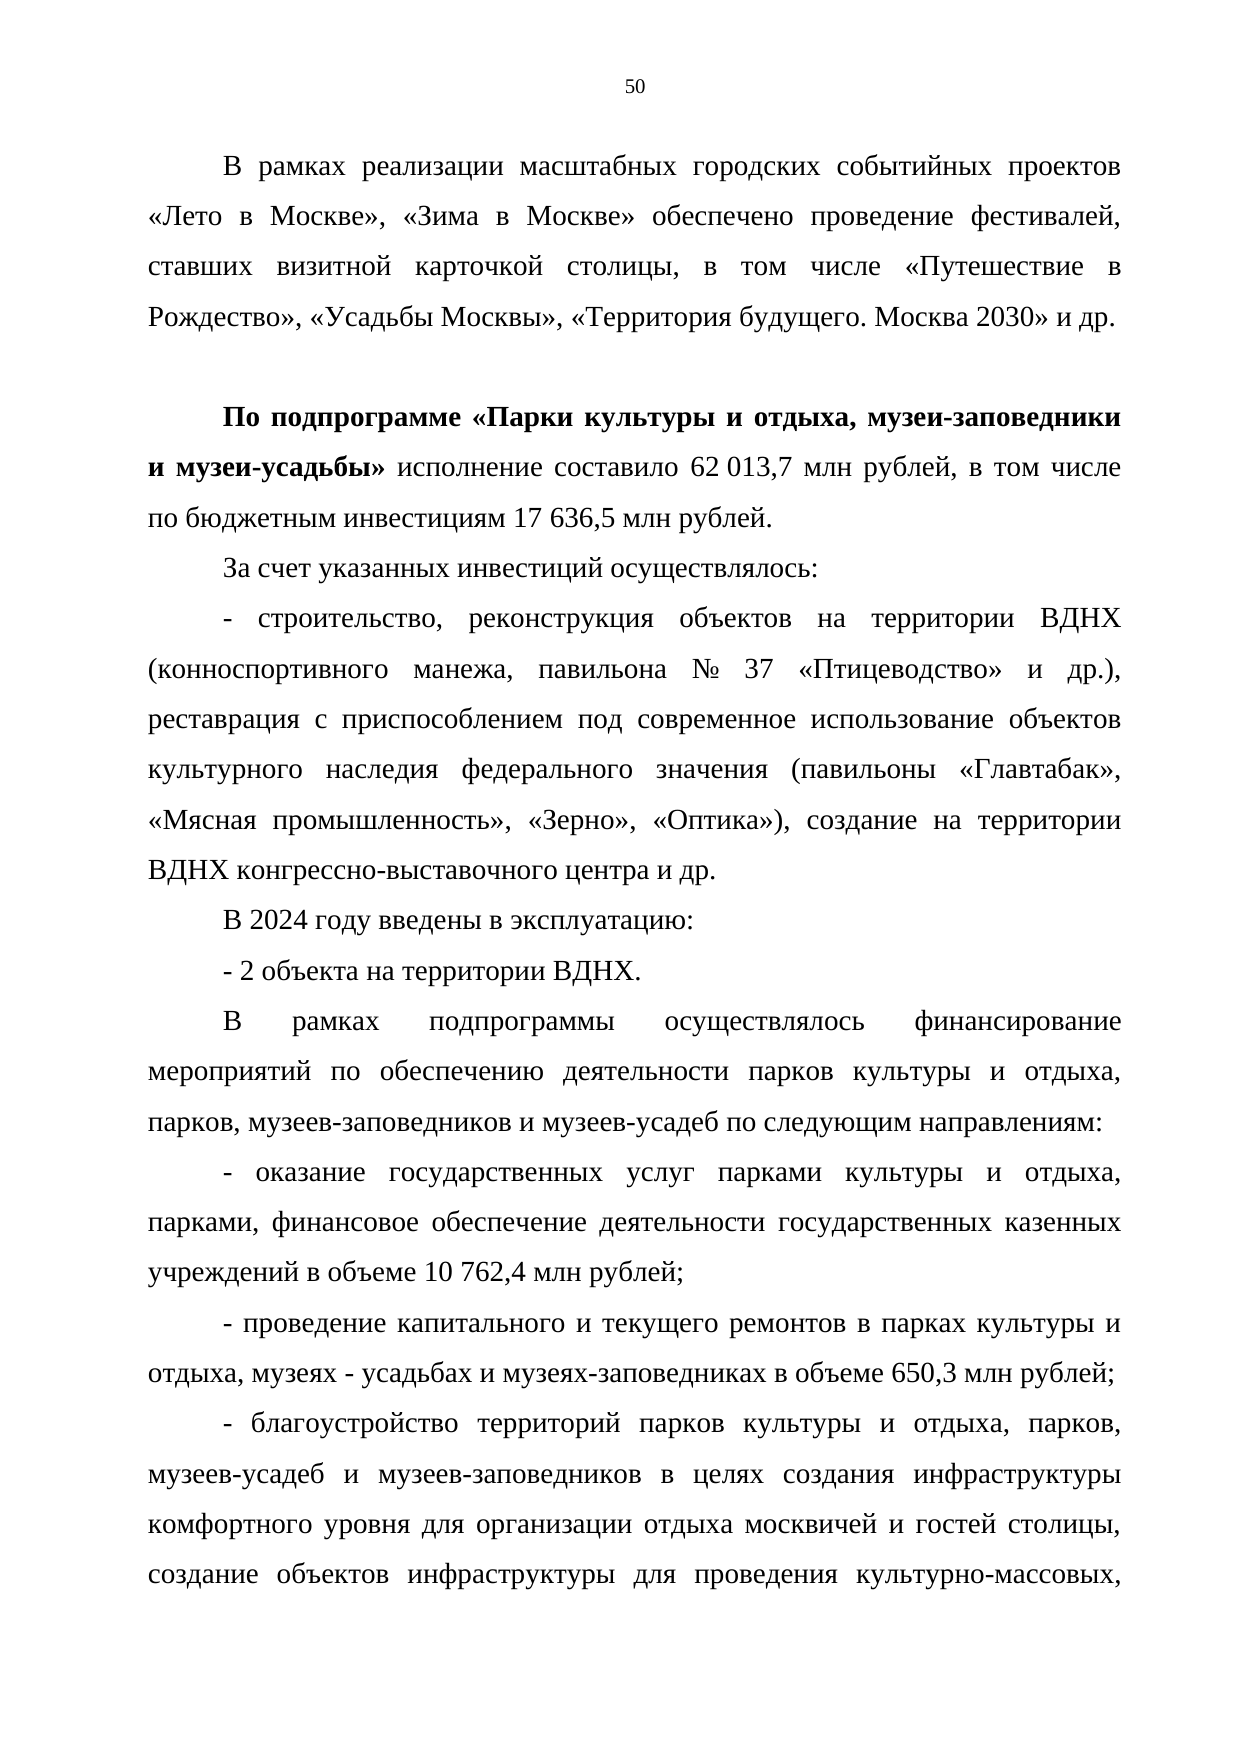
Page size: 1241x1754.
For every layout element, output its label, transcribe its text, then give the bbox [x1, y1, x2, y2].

text За счет указанных инвестиций осуществлялось: [148, 550, 1122, 584]
text По подпрограмме «Парки культуры и отдыха, музеи-заповедники и музеи-усадьбы» исполнение составило 62 013,7 млн рублей, в том числе по бюджетным инвестициям 17 636,5 млн рублей. [148, 399, 1122, 533]
text - оказание государственных услуг парками культуры и отдыха, парками, финансовое обеспечение деятельности государственных казенных учреждений в объеме 10 762,4 млн рублей; [148, 1154, 1122, 1288]
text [148, 1406, 1122, 1590]
text - проведение капитального и текущего ремонтов в парках культуры и отдыха, музеях - усадьбах и музеях-заповедниках в объеме 650,3 млн рублей; [148, 1305, 1122, 1389]
text В 2024 году введены в эксплуатацию: [148, 902, 1122, 936]
text - 2 объекта на территории ВДНХ. [148, 953, 1122, 986]
text - строительство, реконструкция объектов на территории ВДНХ (конноспортивного манежа, павильона № 37 «Птицеводство» и др.), реставрация с приспособлением под современное использование объектов культурного наследия федерального значения (павильоны «Главтабак», «Мясная промышленность», «Зерно», «Оптика»), создание на территории ВДНХ конгрессно-выставочного центра и др. [148, 601, 1122, 886]
text В рамках подпрограммы осуществлялось финансирование мероприятий по обеспечению деятельности парков культуры и отдыха, парков, музеев-заповедников и музеев-усадеб по следующим направлениям: [148, 1003, 1122, 1137]
text В рамках реализации масштабных городских событийных проектов «Лето в Москве», «Зима в Москве» обеспечено проведение фестивалей, ставших визитной карточкой столицы, в том числе «Путешествие в Рождество», «Усадьбы Москвы», «Территория будущего. Москва 2030» и др. [148, 148, 1122, 332]
